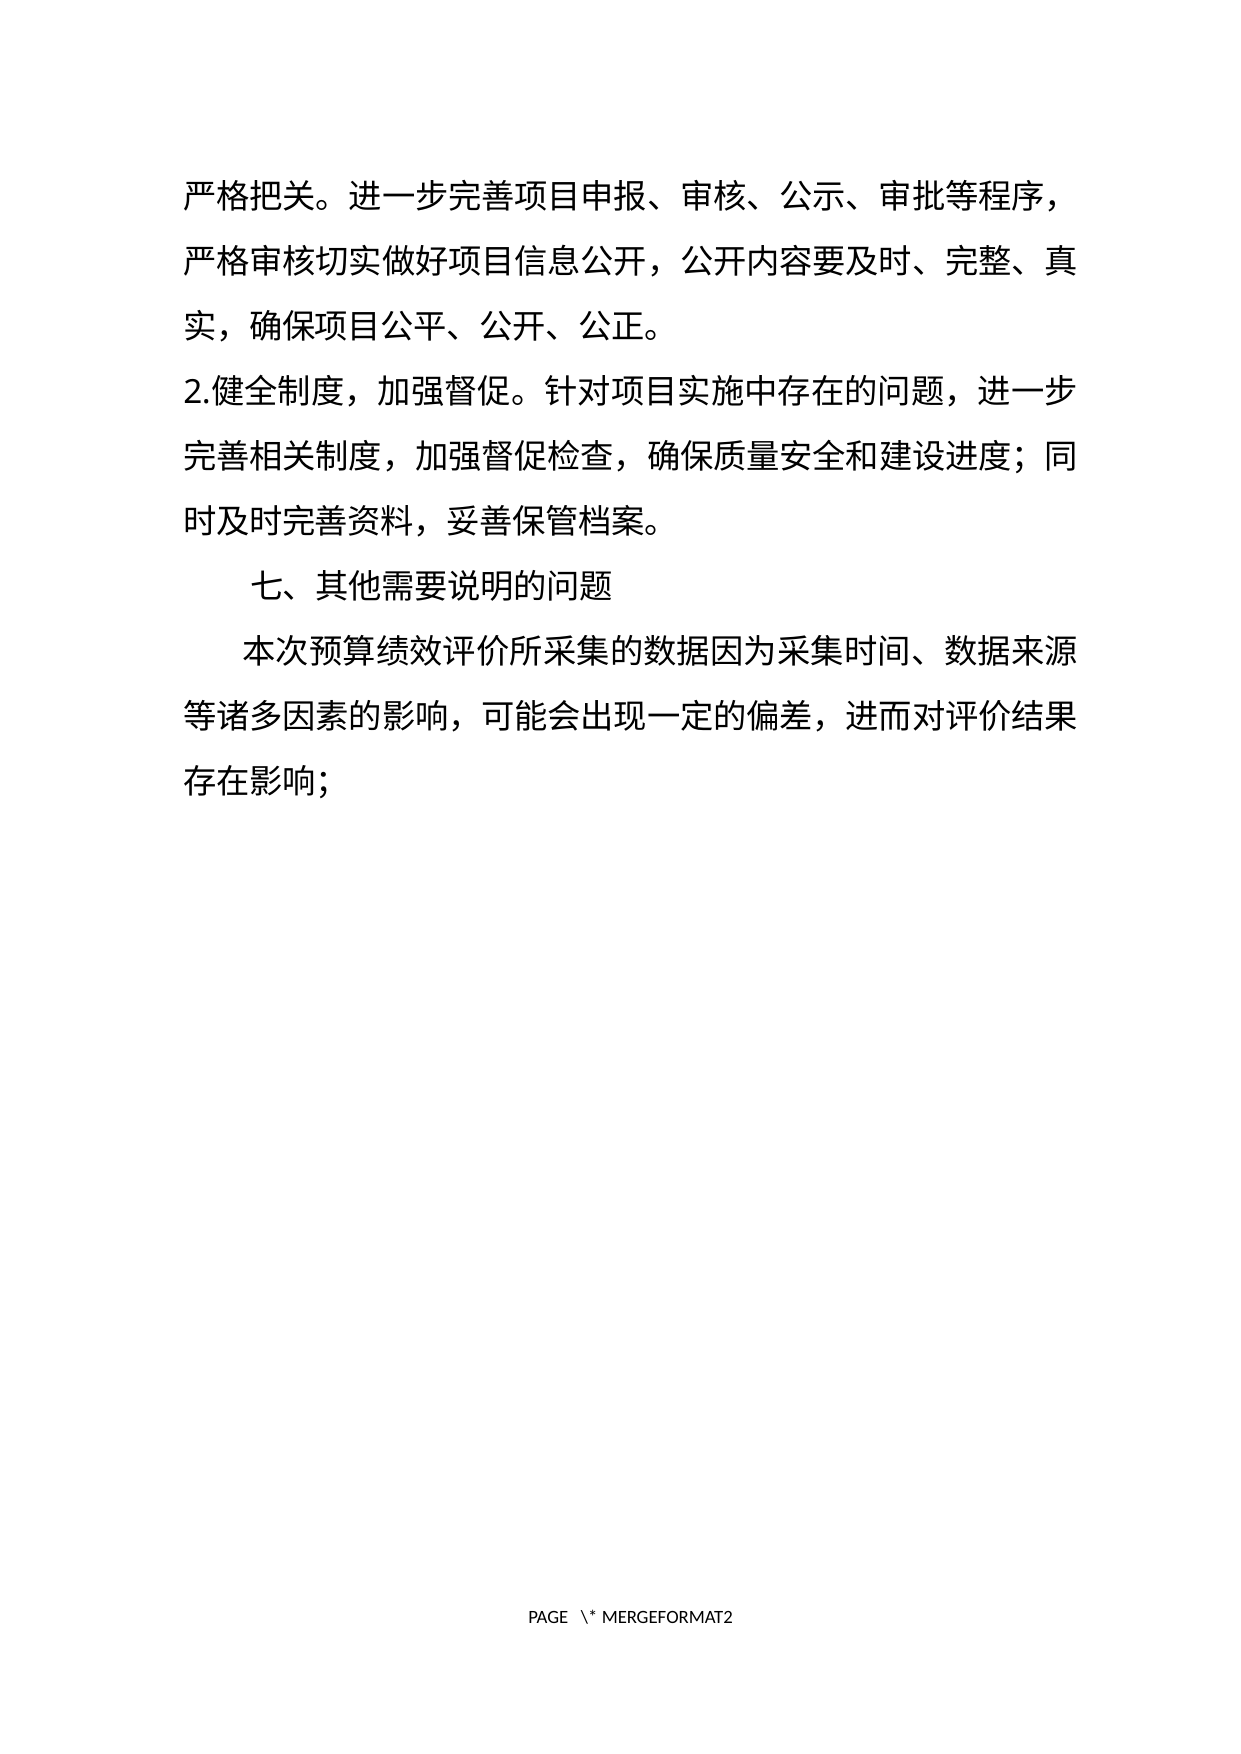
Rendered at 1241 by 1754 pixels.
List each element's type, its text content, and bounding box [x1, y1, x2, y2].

text 七、其他需要说明的问题 [183, 552, 1078, 617]
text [183, 162, 1078, 552]
text 本次预算绩效评价所采集的数据因为采集时间、数据来源等诸多因素的影响，可能会出现一定的偏差，进而对评价结果存在影响； [183, 617, 1078, 812]
